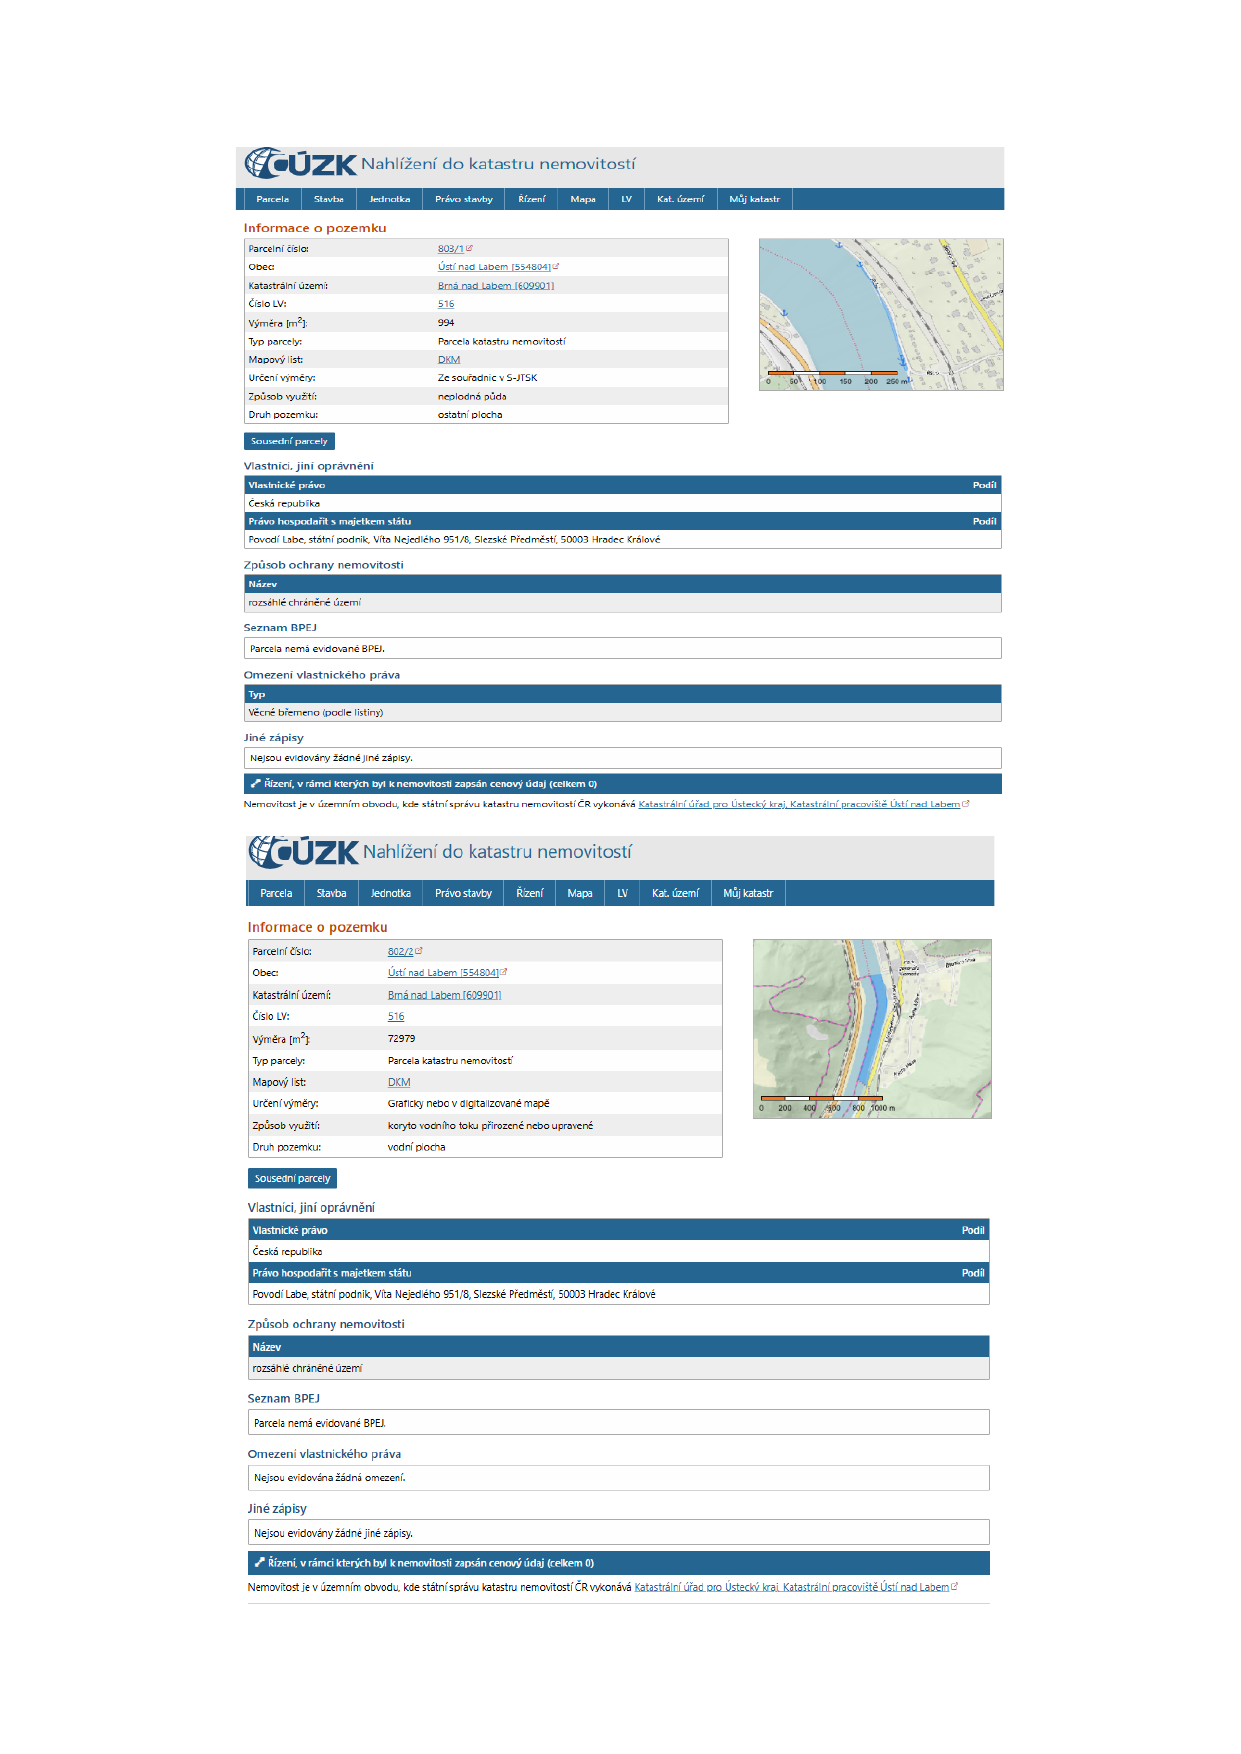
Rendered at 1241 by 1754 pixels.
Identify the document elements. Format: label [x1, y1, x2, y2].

picture [246, 836, 995, 1604]
picture [235, 147, 1005, 818]
